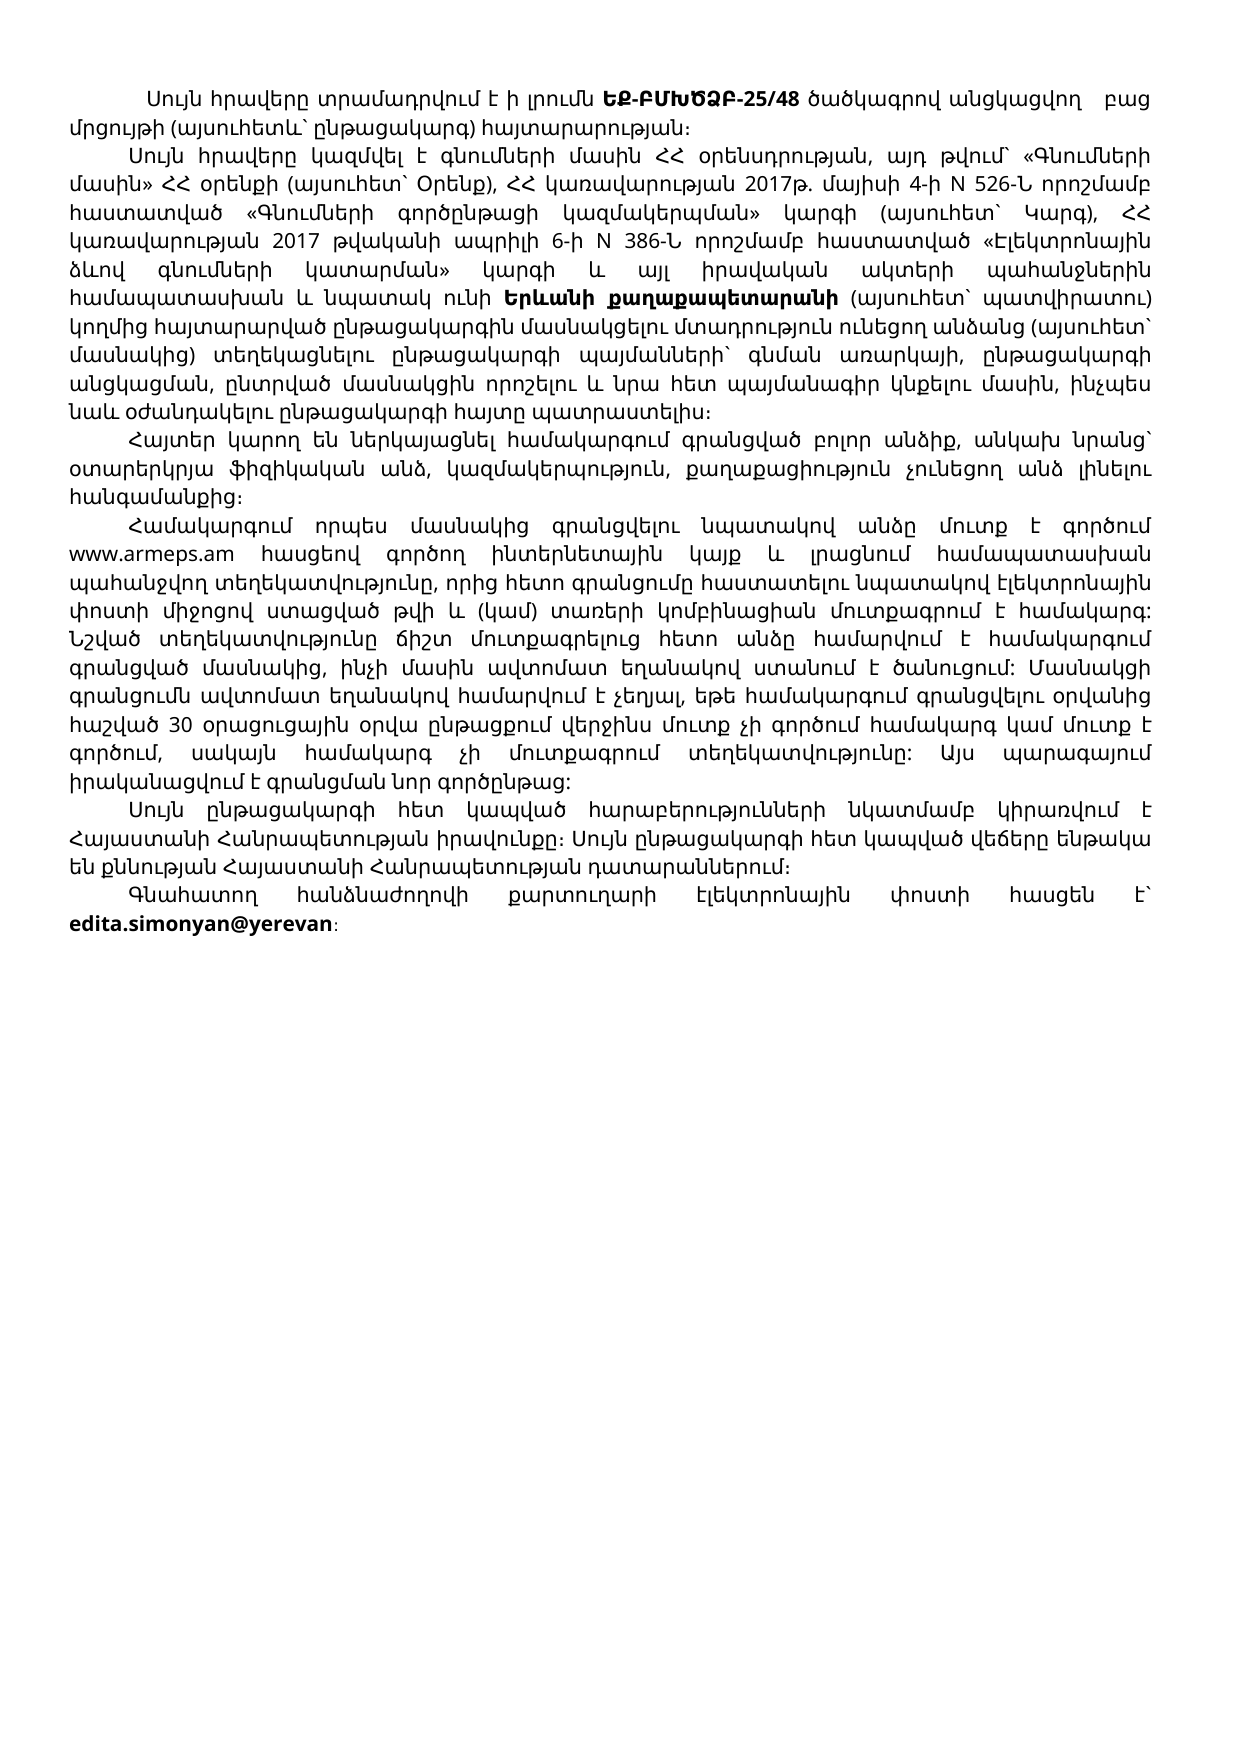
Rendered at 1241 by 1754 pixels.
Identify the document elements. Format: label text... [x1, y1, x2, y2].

text Սույն ընթացակարգի հետ կապված հարաբերությունների նկատմամբ կիրառվում է Հայաստանի Հանրապետության իրավունքը։ Սույն ընթացակարգի հետ կապված վեճերը ենթակա են քննության Հայաստանի Հանրապետության դատարաններում։ [69, 795, 1152, 881]
text Գնահատող հանձնաժողովի քարտուղարի էլեկտրոնային փոստի հասցեն է` edita.simonyan@yerevan: [69, 881, 1152, 937]
text Համակարգում որպես մասնակից գրանցվելու նպատակով անձը մուտք է գործում www.armeps.am հասցեով գործող ինտերնետային կայք և լրացնում համապատասխան պահանջվող տեղեկատվությունը, որից հետո գրանցումը հաստատելու նպատակով էլեկտրոնային փոստի միջոցով ստացված թվի և (կամ) տառերի կոմբինացիան մուտքագրում է համակարգ: Նշված տեղեկատվությունը ճիշտ մուտքագրելուց հետո անձը համարվում է համակարգում գրանցված մասնակից, ինչի մասին ավտոմատ եղանակով ստանում է ծանուցում: Մասնակցի գրանցումն ավտոմատ եղանակով համարվում է չեղյալ, եթե համակարգում գրանցվելու օրվանից հաշված 30 օրացուցային օրվա ընթացքում վերջինս մուտք չի գործում համակարգ կամ մուտք է գործում, սակայն համակարգ չի մուտքագրում տեղեկատվությունը: Այս պարագայում իրականացվում է գրանցման նոր գործընթաց: [69, 511, 1152, 795]
text Հայտեր կարող են ներկայացնել համակարգում գրանցված բոլոր անձիք, անկախ նրանց` օտարերկրյա ֆիզիկական անձ, կազմակերպություն, քաղաքացիություն չունեցող անձ լինելու հանգամանքից։ [69, 426, 1152, 511]
text Սույն հրավերը տրամադրվում է ի լրումն ԵՔ-ԲՄԽԾՁԲ-25/48 ծածկագրով անցկացվող բաց մրցույթի (այսուհետև` ընթացակարգ) հայտարարության։ [69, 84, 1152, 141]
text Սույն հրավերը կազմվել է գնումների մասին ՀՀ օրենսդրության, այդ թվում` «Գնումների մասին» ՀՀ օրենքի (այսուհետ` Օրենք), ՀՀ կառավարության 2017թ. մայիսի 4-ի N 526-Ն որոշմամբ հաստատված «Գնումների գործընթացի կազմակերպման» կարգի (այսուհետ` Կարգ), ՀՀ կառավարության 2017 թվականի ապրիլի 6-ի N 386-Ն որոշմամբ հաստատված «Էլեկտրոնային ձևով գնումների կատարման» կարգի և այլ իրավական ակտերի պահանջներին համապատասխան և նպատակ ունի Երևանի քաղաքապետարանի (այսուհետ` պատվիրատու) կողմից հայտարարված ընթացակարգին մասնակցելու մտադրություն ունեցող անձանց (այսուհետ` մասնակից) տեղեկացնելու ընթացակարգի պայմանների` գնման առարկայի, ընթացակարգի անցկացման, ընտրված մասնակցին որոշելու և նրա հետ պայմանագիր կնքելու մասին, ինչպես նաև օժանդակելու ընթացակարգի հայտը պատրաստելիս։ [69, 141, 1152, 426]
